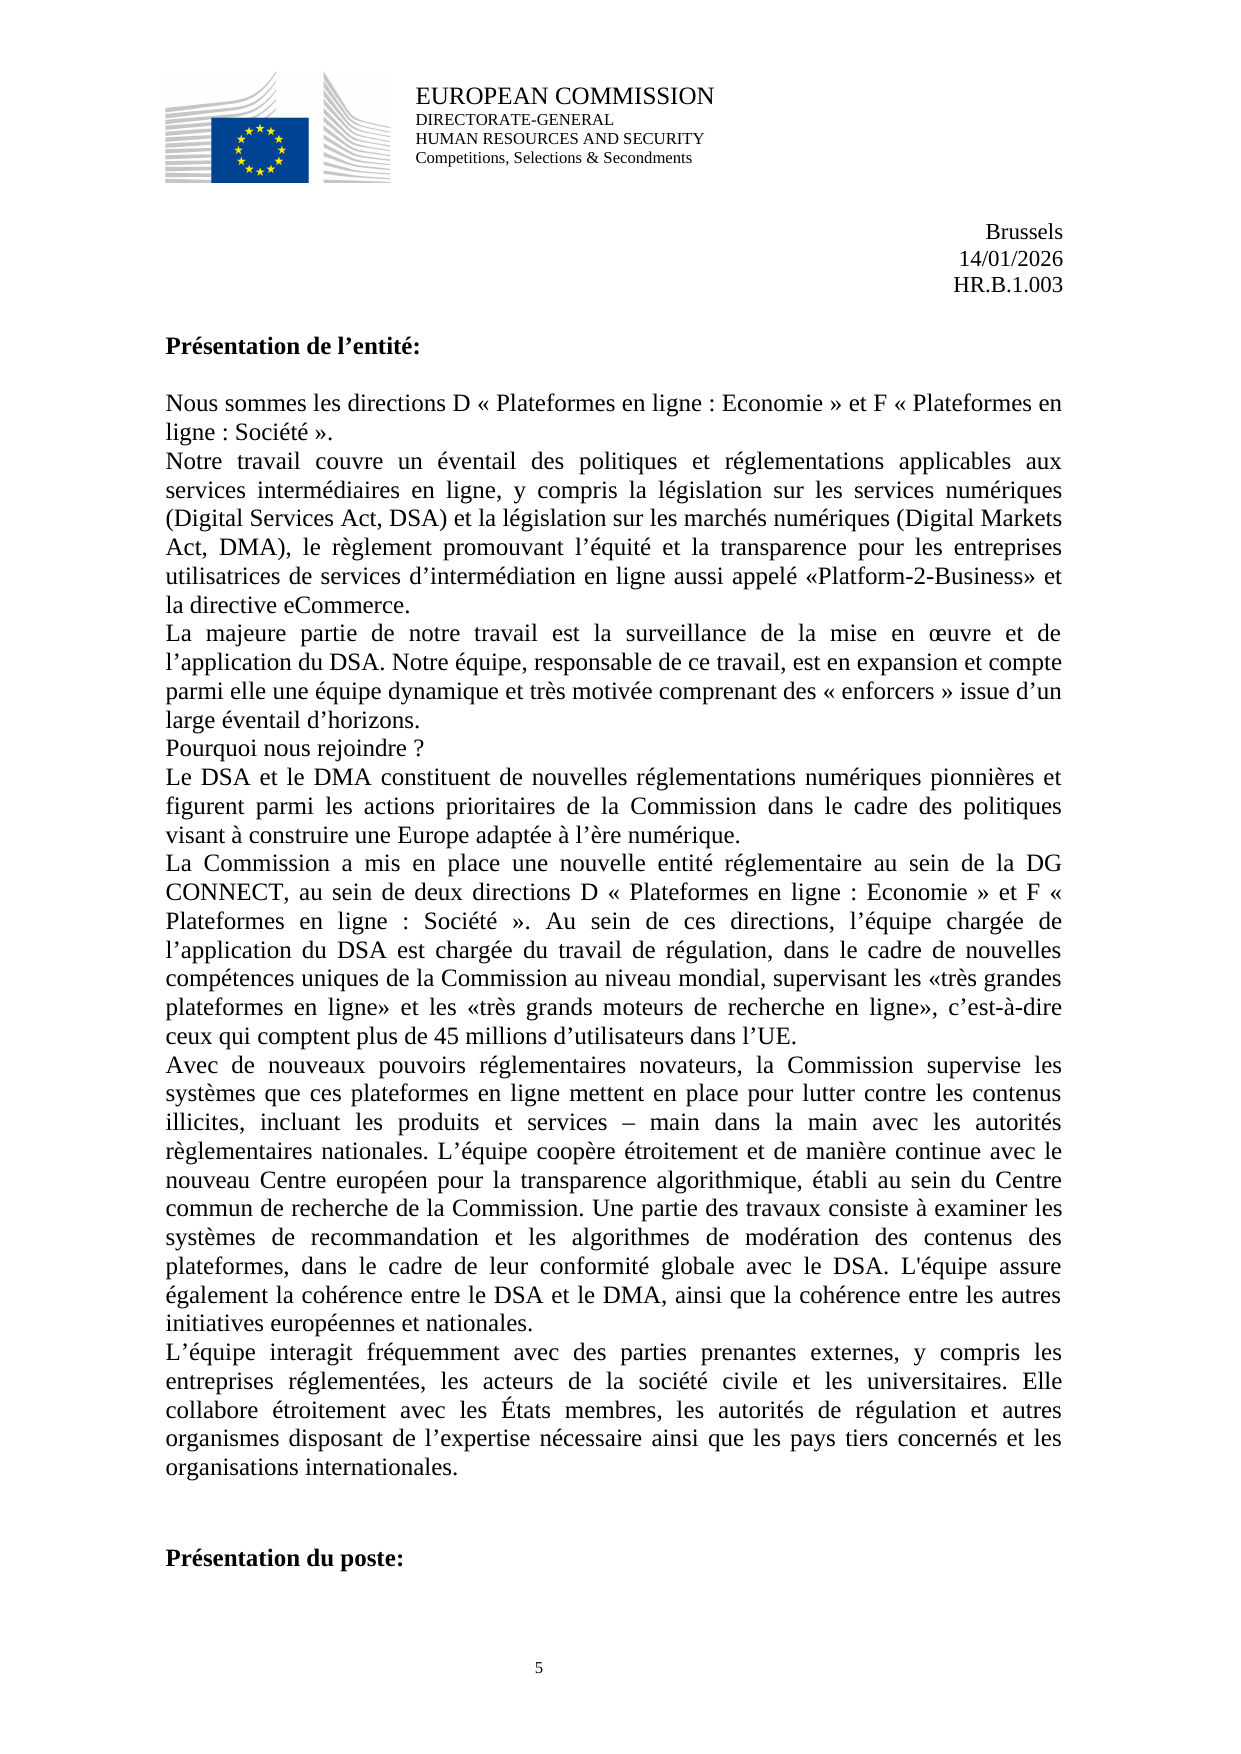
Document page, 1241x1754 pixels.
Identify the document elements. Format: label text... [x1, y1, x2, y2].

text Le DSA et le DMA constituent de nouvelles réglementations numériques pionnières et figurent parmi les actions prioritaires de la Commission dans le cadre des politiques visant à construire une Europe adaptée à l’ère numérique. [165, 762, 1063, 848]
text Présentation de l’entité: [165, 331, 1063, 360]
text L’équipe interagit fréquemment avec des parties prenantes externes, y compris les entreprises réglementées, les acteurs de la société civile et les universitaires. Elle collabore étroitement avec les États membres, les autorités de régulation et autres organismes disposant de l’expertise nécessaire ainsi que les pays tiers concernés et les organisations internationales. [165, 1337, 1063, 1481]
text Brussels [165, 134, 1063, 245]
text Avec de nouveaux pouvoirs réglementaires novateurs, la Commission supervise les systèmes que ces plateformes en ligne mettent en place pour lutter contre les contenus illicites, incluant les produits et services – main dans la main avec les autorités règlementaires nationales. L’équipe coopère étroitement et de manière continue avec le nouveau Centre européen pour la transparence algorithmique, établi au sein du Centre commun de recherche de la Commission. Une partie des travaux consiste à examiner les systèmes de recommandation et les algorithmes de modération des contenus des plateformes, dans le cadre de leur conformité globale avec le DSA. L'équipe assure également la cohérence entre le DSA et le DMA, ainsi que la cohérence entre les autres initiatives européennes et nationales. [165, 1050, 1063, 1337]
picture [165, 71, 391, 183]
text Notre travail couvre un éventail des politiques et réglementations applicables aux services intermédiaires en ligne, y compris la législation sur les services numériques (Digital Services Act, DSA) et la législation sur les marchés numériques (Digital Markets Act, DMA), le règlement promouvant l’équité et la transparence pour les entreprises utilisatrices de services d’intermédiation en ligne aussi appelé «Platform-2-Business» et la directive eCommerce. [165, 446, 1063, 618]
text 14/01/2026 [165, 245, 1063, 271]
text Présentation du poste: [165, 1543, 1063, 1572]
text La Commission a mis en place une nouvelle entité réglementaire au sein de la DG CONNECT, au sein de deux directions D « Plateformes en ligne : Economie » et F « Plateformes en ligne : Société ». Au sein de ces directions, l’équipe chargée de l’application du DSA est chargée du travail de régulation, dans le cadre de nouvelles compétences uniques de la Commission au niveau mondial, supervisant les «très grandes plateformes en ligne» et les «très grands moteurs de recherche en ligne», c’est-à-dire ceux qui comptent plus de 45 millions d’utilisateurs dans l’UE. [165, 848, 1063, 1050]
text La majeure partie de notre travail est la surveillance de la mise en œuvre et de l’application du DSA. Notre équipe, responsable de ce travail, est en expansion et compte parmi elle une équipe dynamique et très motivée comprenant des « enforcers » issue d’un large éventail d’horizons. [165, 618, 1063, 733]
text HR.B.1.003 [165, 271, 1063, 297]
text Nous sommes les directions D « Plateformes en ligne : Economie » et F « Plateformes en ligne : Société ». [165, 388, 1063, 446]
text Pourquoi nous rejoindre ? [165, 733, 1063, 762]
